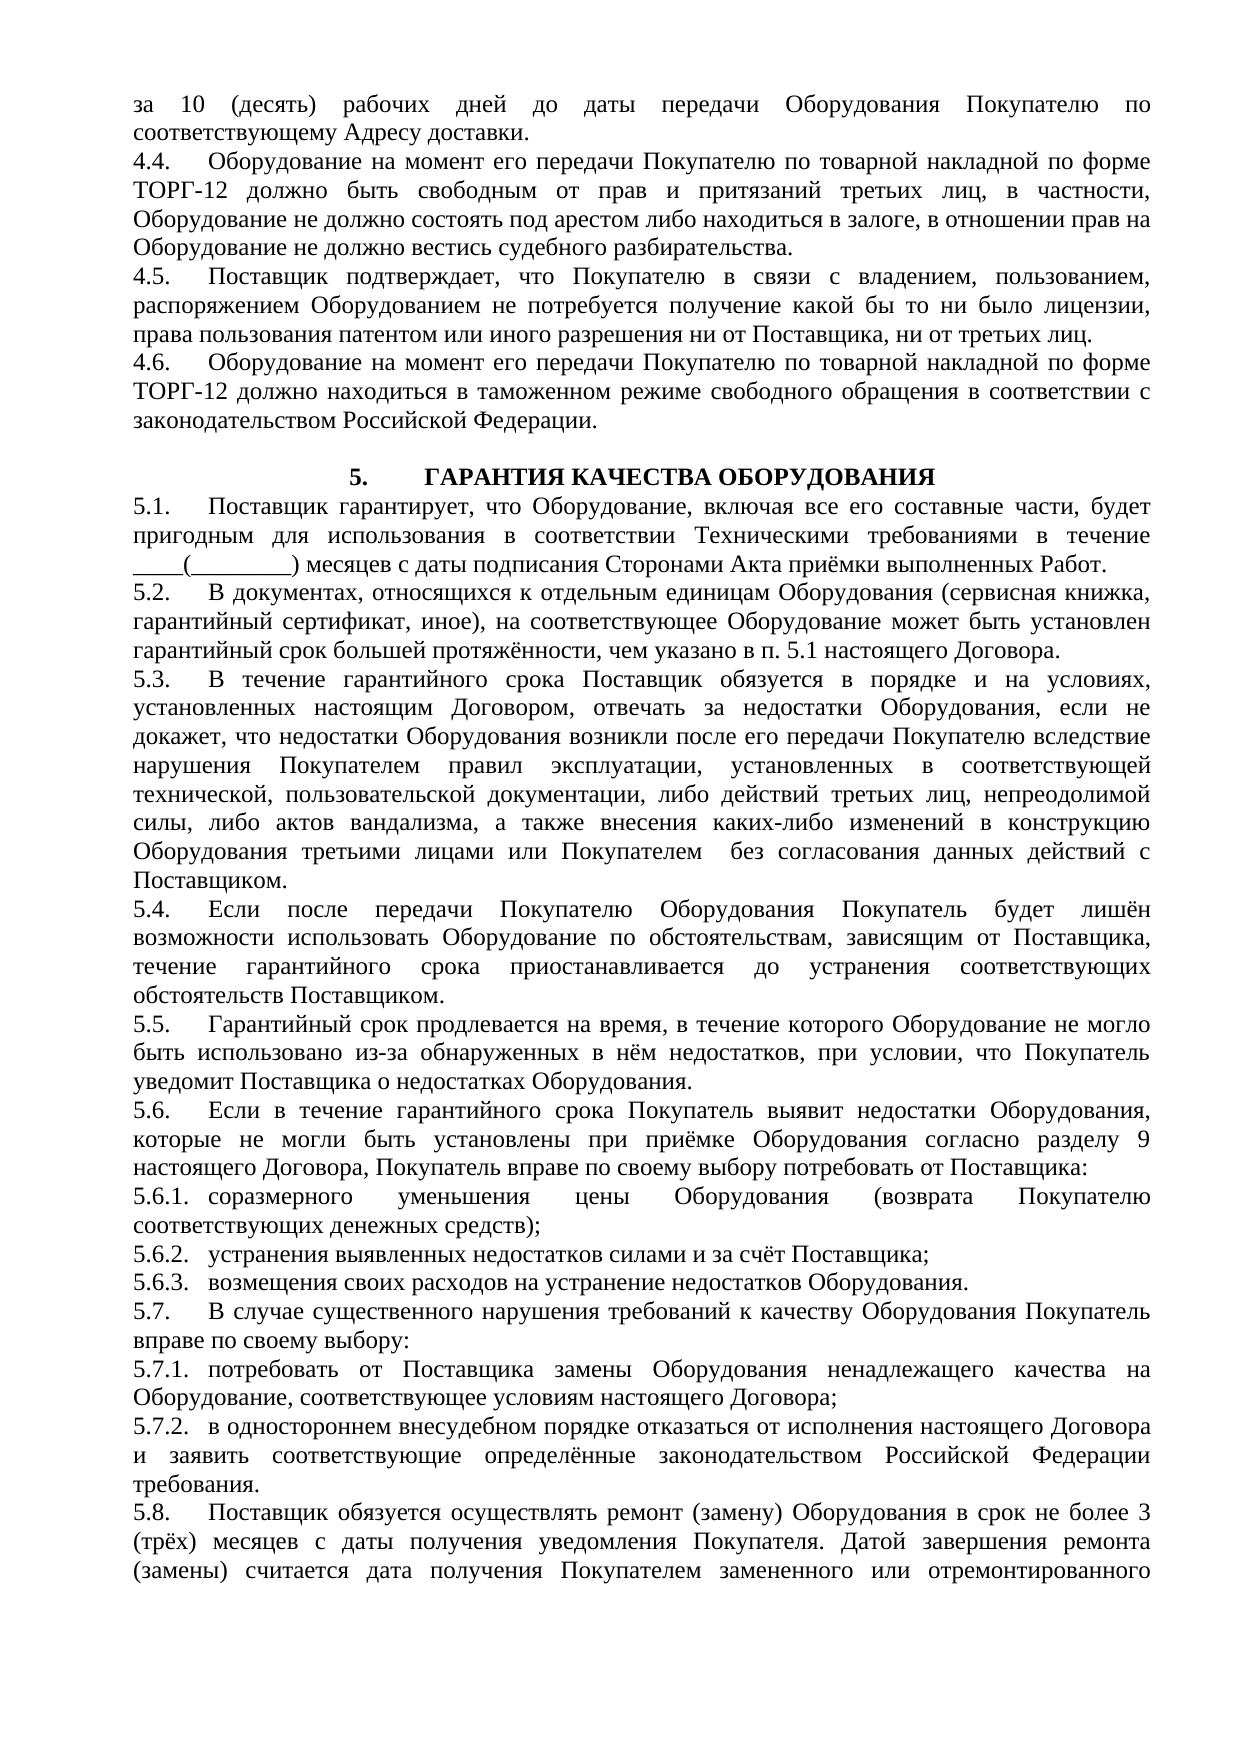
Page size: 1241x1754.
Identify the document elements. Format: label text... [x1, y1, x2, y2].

list соразмерного уменьшения цены Оборудования (возврата Покупателю соответствующих денежных средств); [133, 1181, 1152, 1239]
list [133, 89, 1152, 146]
list Оборудование на момент его передачи Покупателю по товарной накладной по форме ТОРГ-12 должно быть свободным от прав и притязаний третьих лиц, в частности, Оборудование не должно состоять под арестом либо находиться в залоге, в отношении прав на Оборудование не должно вестись судебного разбирательства. [133, 146, 1152, 261]
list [133, 1497, 1152, 1584]
list ГАРАНТИЯ КАЧЕСТВА ОБОРУДОВАНИЯ [133, 462, 1152, 491]
list Оборудование на момент его передачи Покупателю по товарной накладной по форме ТОРГ-12 должно находиться в таможенном режиме свободного обращения в соответствии с законодательством Российской Федерации. [133, 347, 1152, 434]
list Поставщик гарантирует, что Оборудование, включая все его составные части, будет пригодным для использования в соответствии Техническими требованиями в течение ____(________) месяцев с даты подписания Сторонами Акта приёмки выполненных Работ. [133, 491, 1152, 577]
list В документах, относящихся к отдельным единицам Оборудования (сервисная книжка, гарантийный сертификат, иное), на соответствующее Оборудование может быть установлен гарантийный срок большей протяжённости, чем указано в п. 5.1 настоящего Договора. [133, 577, 1152, 664]
list Если в течение гарантийного срока Покупатель выявит недостатки Оборудования, которые не могли быть установлены при приёмке Оборудования согласно разделу 9 настоящего Договора, Покупатель вправе по своему выбору потребовать от Поставщика: [133, 1095, 1152, 1181]
list в одностороннем внесудебном порядке отказаться от исполнения настоящего Договора и заявить соответствующие определённые законодательством Российской Федерации требования. [133, 1411, 1152, 1497]
list потребовать от Поставщика замены Оборудования ненадлежащего качества на Оборудование, соответствующее условиям настоящего Договора; [133, 1354, 1152, 1411]
list В случае существенного нарушения требований к качеству Оборудования Покупатель вправе по своему выбору: [133, 1296, 1152, 1354]
list В течение гарантийного срока Поставщик обязуется в порядке и на условиях, установленных настоящим Договором, отвечать за недостатки Оборудования, если не докажет, что недостатки Оборудования возникли после его передачи Покупателю вследствие нарушения Покупателем правил эксплуатации, установленных в соответствующей технической, пользовательской документации, либо действий третьих лиц, непреодолимой силы, либо актов вандализма, а также внесения каких-либо изменений в конструкцию Оборудования третьими лицами или Покупателем без согласования данных действий с Поставщиком. [133, 664, 1152, 894]
list Если после передачи Покупателю Оборудования Покупатель будет лишён возможности использовать Оборудование по обстоятельствам, зависящим от Поставщика, течение гарантийного срока приостанавливается до устранения соответствующих обстоятельств Поставщиком. [133, 894, 1152, 1009]
list Гарантийный срок продлевается на время, в течение которого Оборудование не могло быть использовано из-за обнаруженных в нём недостатков, при условии, что Покупатель уведомит Поставщика о недостатках Оборудования. [133, 1009, 1152, 1095]
list Поставщик подтверждает, что Покупателю в связи с владением, пользованием, распоряжением Оборудованием не потребуется получение какой бы то ни было лицензии, права пользования патентом или иного разрешения ни от Поставщика, ни от третьих лиц. [133, 261, 1152, 347]
list возмещения своих расходов на устранение недостатков Оборудования. [133, 1267, 1152, 1296]
list устранения выявленных недостатков силами и за счёт Поставщика; [133, 1239, 1152, 1267]
